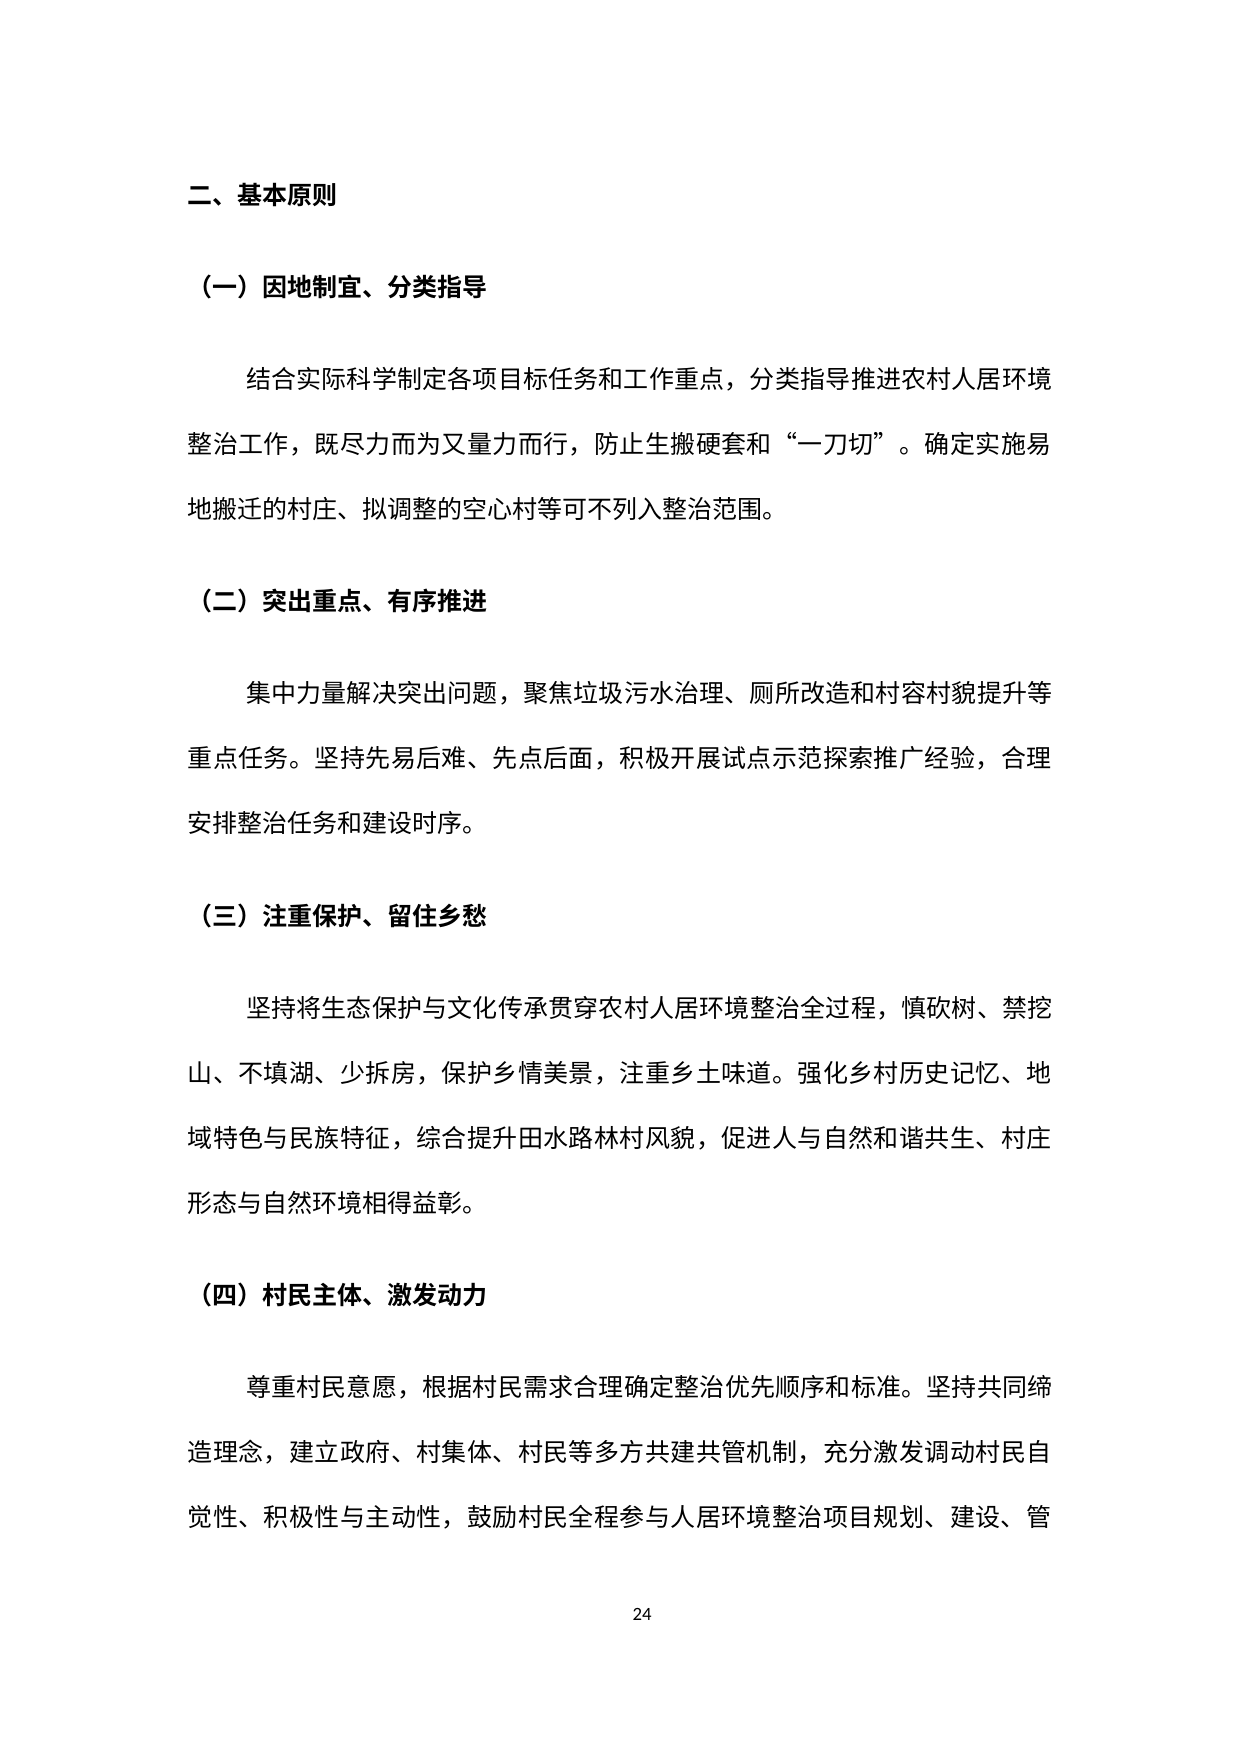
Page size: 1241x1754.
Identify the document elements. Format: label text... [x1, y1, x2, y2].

subtitle 二、基本原则 [187, 161, 1053, 226]
subtitle （四）村民主体、激发动力 [187, 1261, 1053, 1326]
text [187, 1353, 1053, 1548]
subtitle （三）注重保护、留住乡愁 [187, 882, 1053, 947]
text 集中力量解决突出问题，聚焦垃圾污水治理、厕所改造和村容村貌提升等重点任务。坚持先易后难、先点后面，积极开展试点示范探索推广经验，合理安排整治任务和建设时序。 [187, 659, 1053, 854]
text 坚持将生态保护与文化传承贯穿农村人居环境整治全过程，慎砍树、禁挖山、不填湖、少拆房，保护乡情美景，注重乡土味道。强化乡村历史记忆、地域特色与民族特征，综合提升田水路林村风貌，促进人与自然和谐共生、村庄形态与自然环境相得益彰。 [187, 974, 1053, 1234]
subtitle （二）突出重点、有序推进 [187, 567, 1053, 632]
text 结合实际科学制定各项目标任务和工作重点，分类指导推进农村人居环境整治工作，既尽力而为又量力而行，防止生搬硬套和“一刀切”。确定实施易地搬迁的村庄、拟调整的空心村等可不列入整治范围。 [187, 345, 1053, 540]
subtitle （一）因地制宜、分类指导 [187, 253, 1053, 318]
